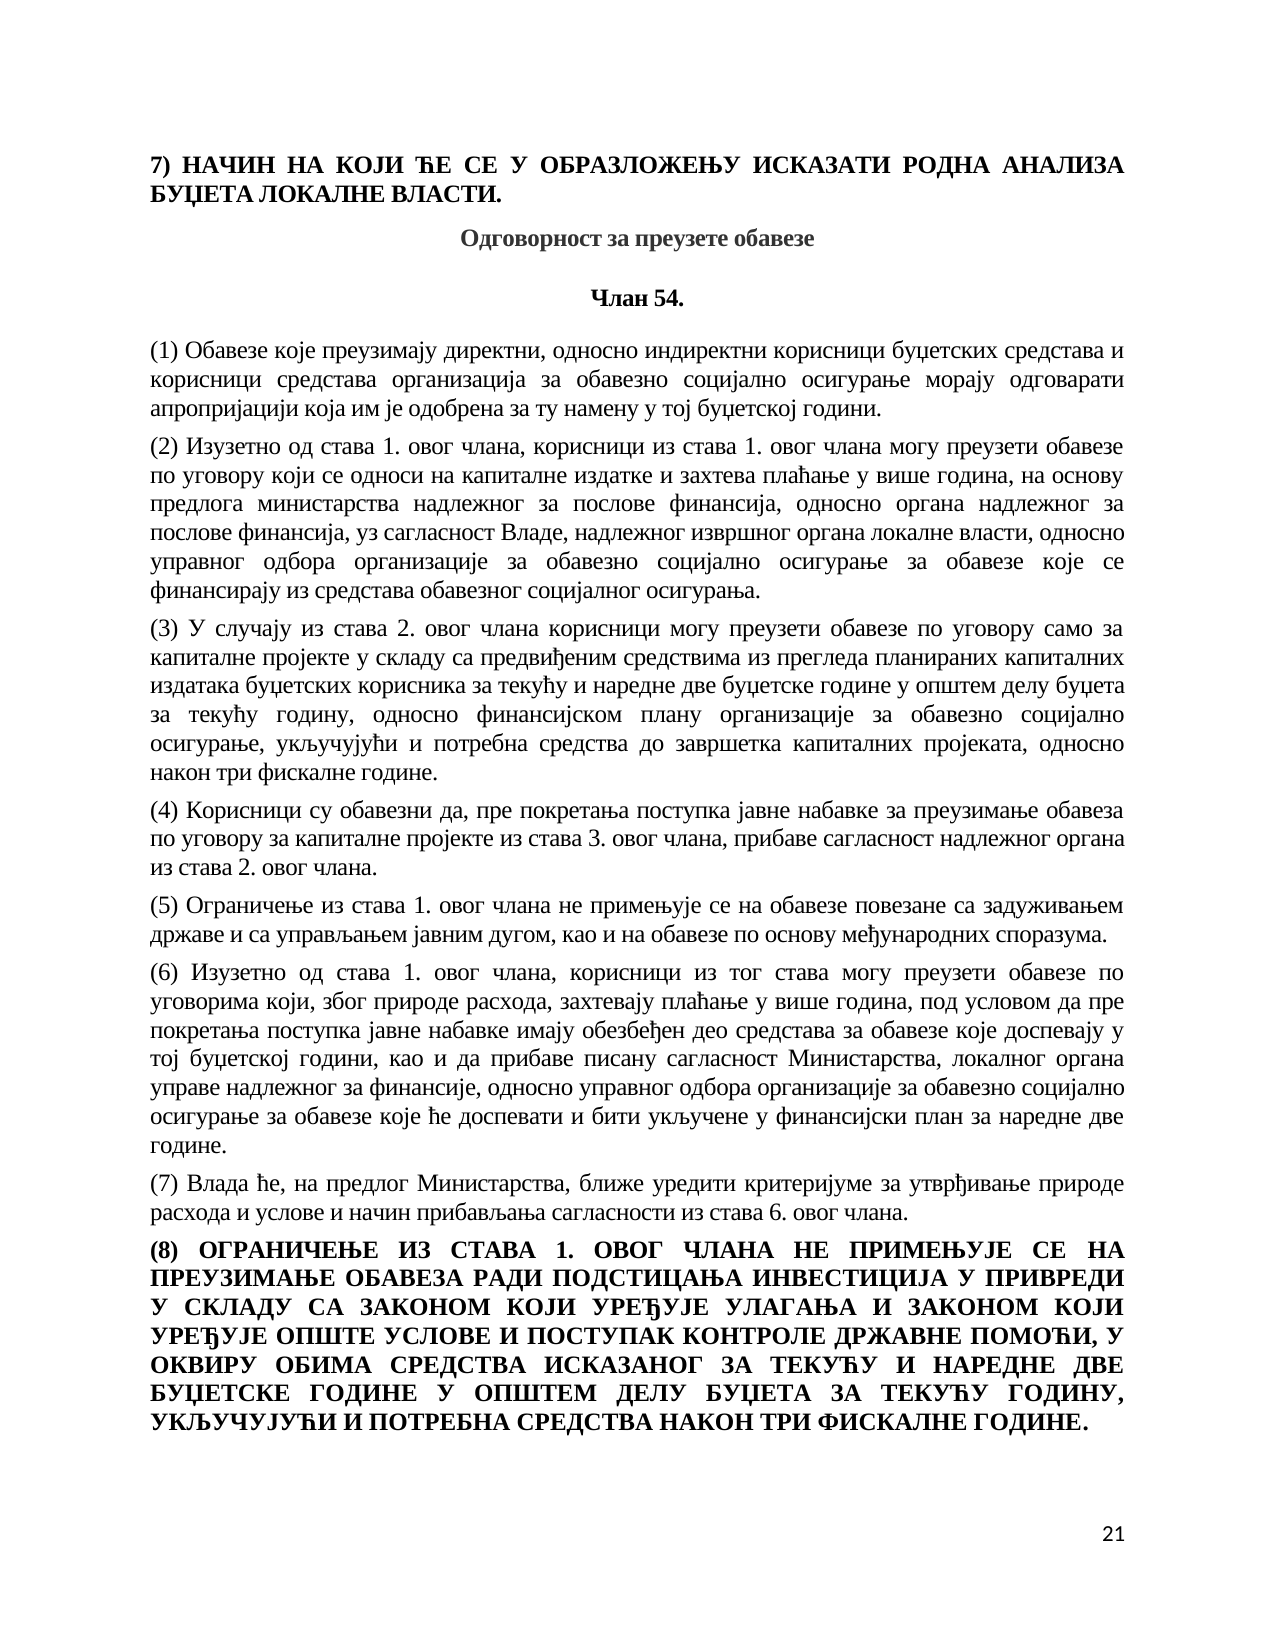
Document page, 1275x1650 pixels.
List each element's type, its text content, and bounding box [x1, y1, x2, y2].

text Члан 54. [150, 283, 1125, 312]
text (1) Обавезе које преузимају директни, односно индиректни корисници буџетских средстава и корисници средстава организација за обавезно социјално осигурање морају одговарати апропријацији која им је одобрена за ту намену у тој буџетској години. [150, 335, 1125, 422]
text (5) Ограничење из става 1. овог члана не примењује се на обавезе повезане са задуживањем државе и са управљањем јавним дугом, као и на обавезе по основу међународних споразума. [150, 890, 1125, 948]
text Одговорност за преузете обавезе [150, 223, 1125, 252]
text (2) Изузетно од става 1. овог члана, корисници из става 1. овог члана могу преузети обавезе по уговору који се односи на капиталне издатке и захтева плаћање у више година, на основу предлога министарства надлежног за послове финансија, односно органа надлежног за послове финансија, уз сагласност Владе, надлежног извршног органа локалне власти, односно управног одбора организације за обавезно социјално осигурање за обавезе које се финансирају из средстава обавезног социјалног осигурања. [150, 431, 1125, 603]
text (6) Изузетно од става 1. овог члана, корисници из тог става могу преузети обавезе по уговорима који, због природе расхода, захтевају плаћање у више година, под условом да пре покретања поступка јавне набавке имају обезбеђен део средстава за обавезе које доспевају у тој буџетској години, као и да прибаве писану сагласност Министарства, локалног органа управе надлежног за финансије, односно управног одбора организације за обавезно социјално осигурање за обавезе које ће доспевати и бити укључене у финансијски план за наредне две године. [150, 957, 1125, 1158]
text (7) Влада ће, на предлог Министарства, ближе уредити критеријуме за утврђивање природе расхода и услове и начин прибављања сагласности из става 6. овог члана. [150, 1168, 1125, 1225]
text (3) У случају из става 2. овог члана корисници могу преузети обавезе по уговору само за капиталне пројекте у складу са предвиђеним средствима из прегледа планираних капиталних издатака буџетских корисника за текућу и наредне две буџетске године у општем делу буџета за текућу годину, односно финансијском плану организације за обавезно социјално осигурање, укључујући и потребна средства до завршетка капиталних пројеката, односно након три фискалне године. [150, 613, 1125, 785]
text 7) начин на који ће се у образложењу исказати родна анализа буџета локалне власти. [150, 150, 1125, 207]
text (4) Корисници су обавезни да, пре покретања поступка јавне набавке за преузимање обавеза по уговору за капиталне пројекте из става 3. овог члана, прибаве сагласност надлежног органа из става 2. овог члана. [150, 795, 1125, 881]
text (8) Ограничење из става 1. овог члана не примењује се на преузимање обавеза ради подстицања инвестиција у привреди у складу са законом који уређује улагања и законом који уређује опште услове и поступак контроле државне помоћи, у оквиру обима средства исказаног за текућу и наредне две буџетске године у општем делу буџета за текућу годину, укључујући и потребна средства након три фискалне године. [150, 1235, 1125, 1436]
